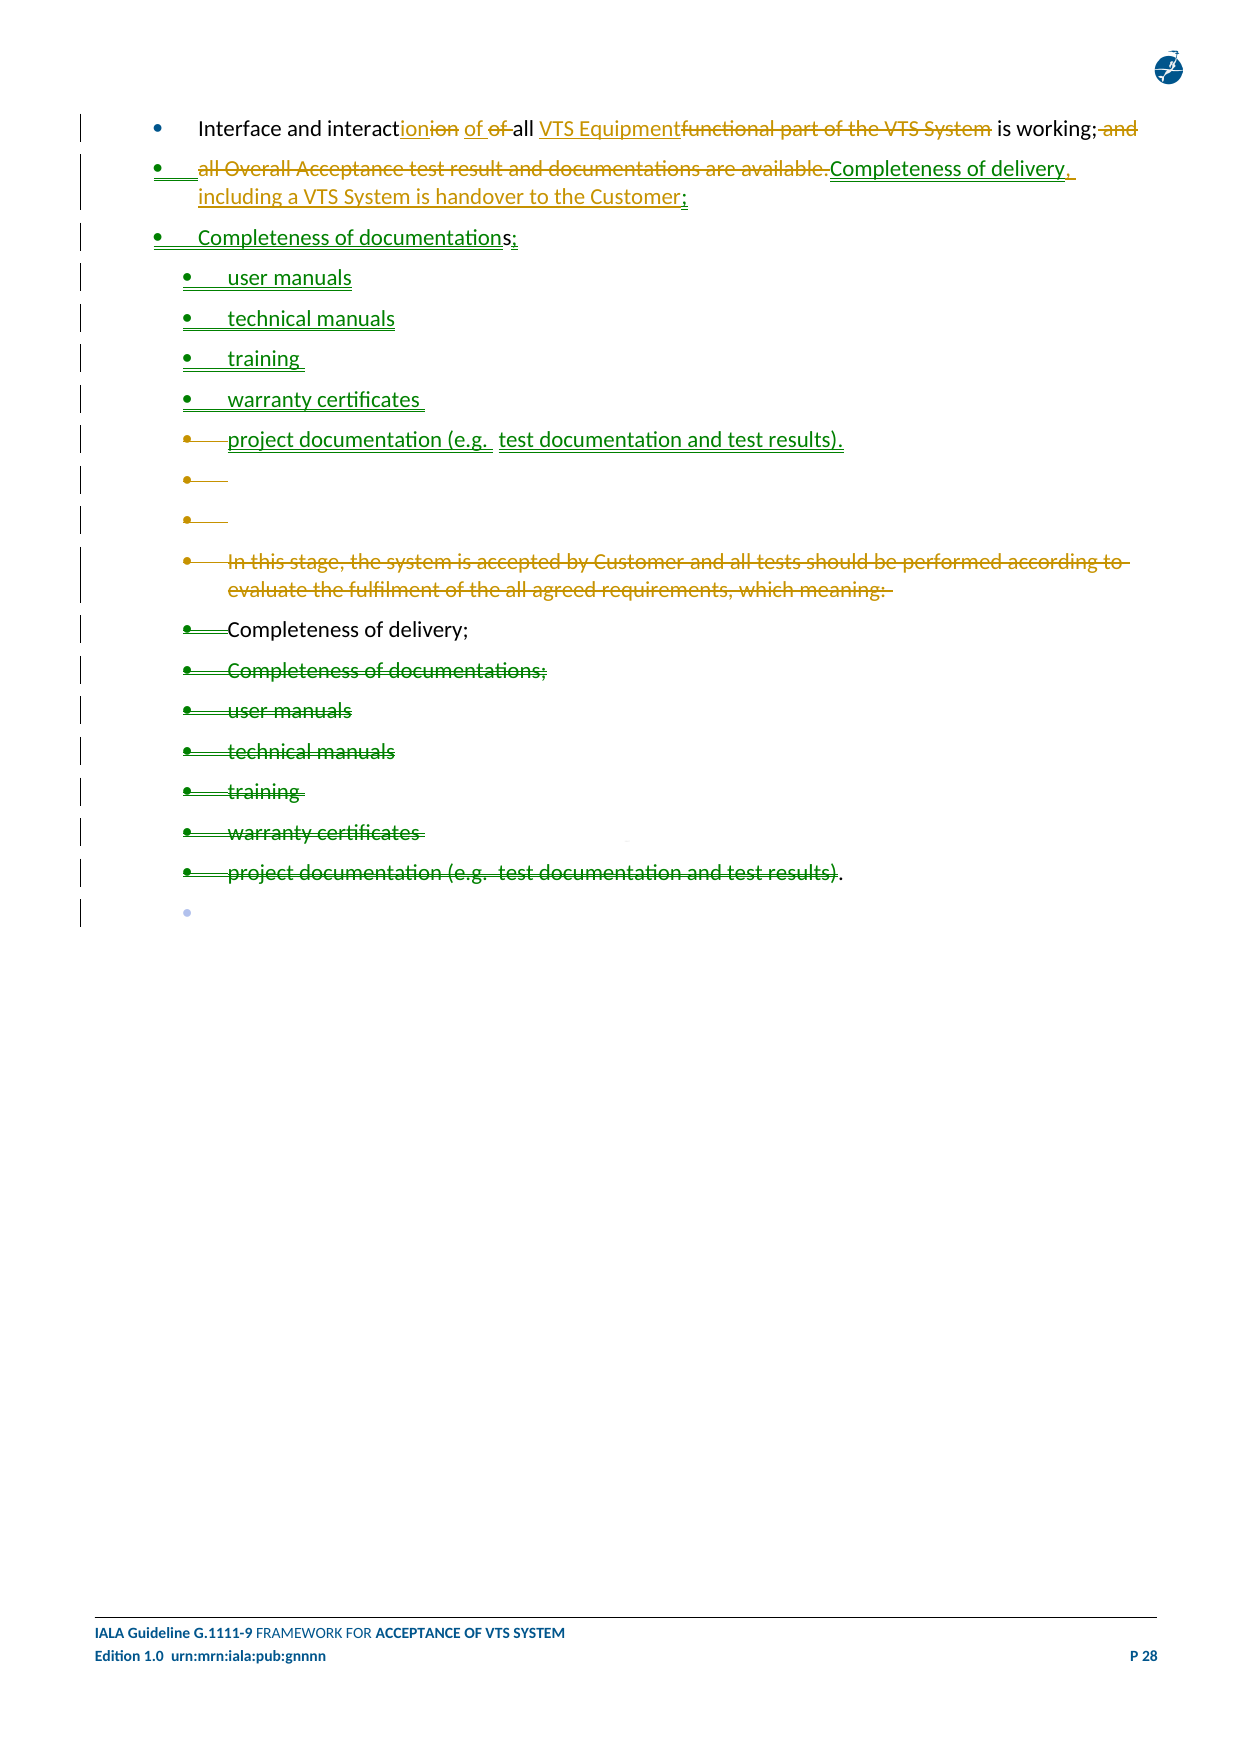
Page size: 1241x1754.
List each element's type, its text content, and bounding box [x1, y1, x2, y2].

text Interface and interact all is working; [153, 114, 1157, 142]
picture [1123, 0, 1241, 119]
